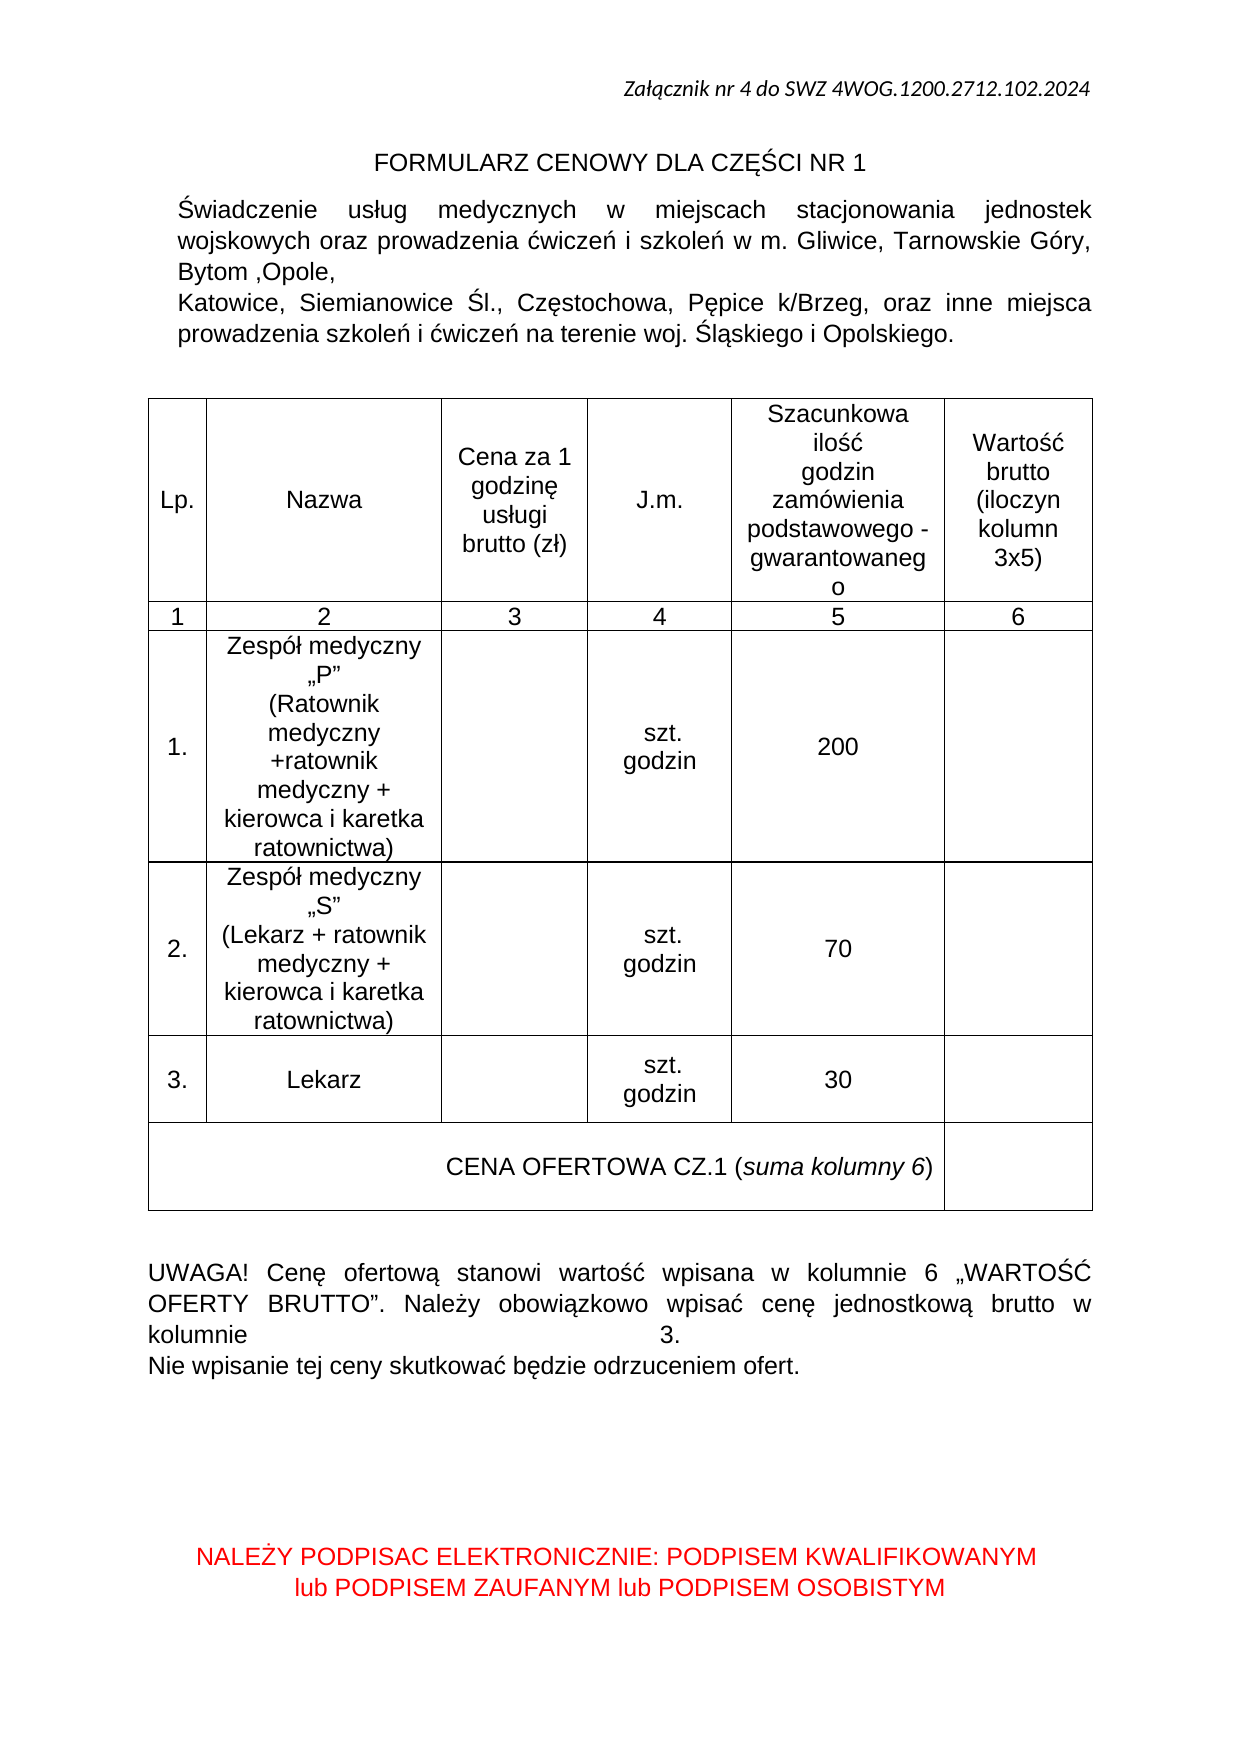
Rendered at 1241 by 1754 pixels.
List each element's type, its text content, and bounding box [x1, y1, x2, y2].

table_header Nazwa [207, 399, 441, 601]
table_header J.m. [588, 399, 731, 601]
table_cell [442, 863, 587, 1035]
table_cell Zespół medyczny „P” (Ratownik medyczny +ratownik medyczny + kierowca i karetka ratownictwa) [207, 631, 441, 861]
table_cell 1 [149, 602, 206, 630]
table_cell 200 [732, 631, 944, 861]
table_cell [945, 1036, 1092, 1122]
table_cell 2. [149, 863, 206, 1035]
table_header Szacunkowa ilość godzin zamówienia podstawowego - gwarantowanego [732, 399, 944, 601]
table_cell szt. godzin [588, 863, 731, 1035]
table_cell 3. [149, 1036, 206, 1122]
table_cell CENA OFERTOWA CZ.1 (suma kolumny 6) [149, 1123, 944, 1209]
text NALEŻY PODPISAC ELEKTRONICZNIE: PODPISEM KWALIFIKOWANYM lub PODPISEM ZAUFANYM lub PODPISEM OSOBISTYM [148, 1542, 1093, 1602]
table_cell [945, 863, 1092, 1035]
table_cell 4 [588, 602, 731, 630]
table_cell 6 [945, 602, 1092, 630]
table_cell [442, 631, 587, 861]
table_header Cena za 1 godzinę usługi brutto (zł) [442, 399, 587, 601]
table_cell 1. [149, 631, 206, 861]
table_cell 30 [732, 1036, 944, 1122]
table_cell szt. godzin [588, 631, 731, 861]
table_cell [442, 1036, 587, 1122]
table_cell Lekarz [207, 1036, 441, 1122]
text Świadczenie usług medycznych w miejscach stacjonowania jednostek wojskowych oraz prowadzenia ćwiczeń i szkoleń w m. Gliwice, Tarnowskie Góry, Bytom ,Opole, [177, 195, 1093, 286]
table_cell 70 [732, 863, 944, 1035]
table_cell [945, 631, 1092, 861]
table_header Wartość brutto (iloczyn kolumn 3x5) [945, 399, 1092, 601]
text FORMULARZ CENOWY DLA CZĘŚCI NR 1 [148, 148, 1093, 176]
text UWAGA! Cenę ofertową stanowi wartość wpisana w kolumnie 6 „WARTOŚĆ OFERTY BRUTTO”. Należy obowiązkowo wpisać cenę jednostkową brutto w kolumnie 3. Nie wpisanie tej ceny skutkować będzie odrzuceniem ofert. [148, 1258, 1093, 1380]
table_cell [945, 1123, 1092, 1209]
text Katowice, Siemianowice Śl., Częstochowa, Pępice k/Brzeg, oraz inne miejsca prowadzenia szkoleń i ćwiczeń na terenie woj. Śląskiego i Opolskiego. [177, 288, 1093, 348]
table_cell szt. godzin [588, 1036, 731, 1122]
table_cell 2 [207, 602, 441, 630]
table_cell 5 [732, 602, 944, 630]
table_cell Zespół medyczny „S” (Lekarz + ratownik medyczny + kierowca i karetka ratownictwa) [207, 863, 441, 1035]
table_header Lp. [149, 399, 206, 601]
table_cell 3 [442, 602, 587, 630]
